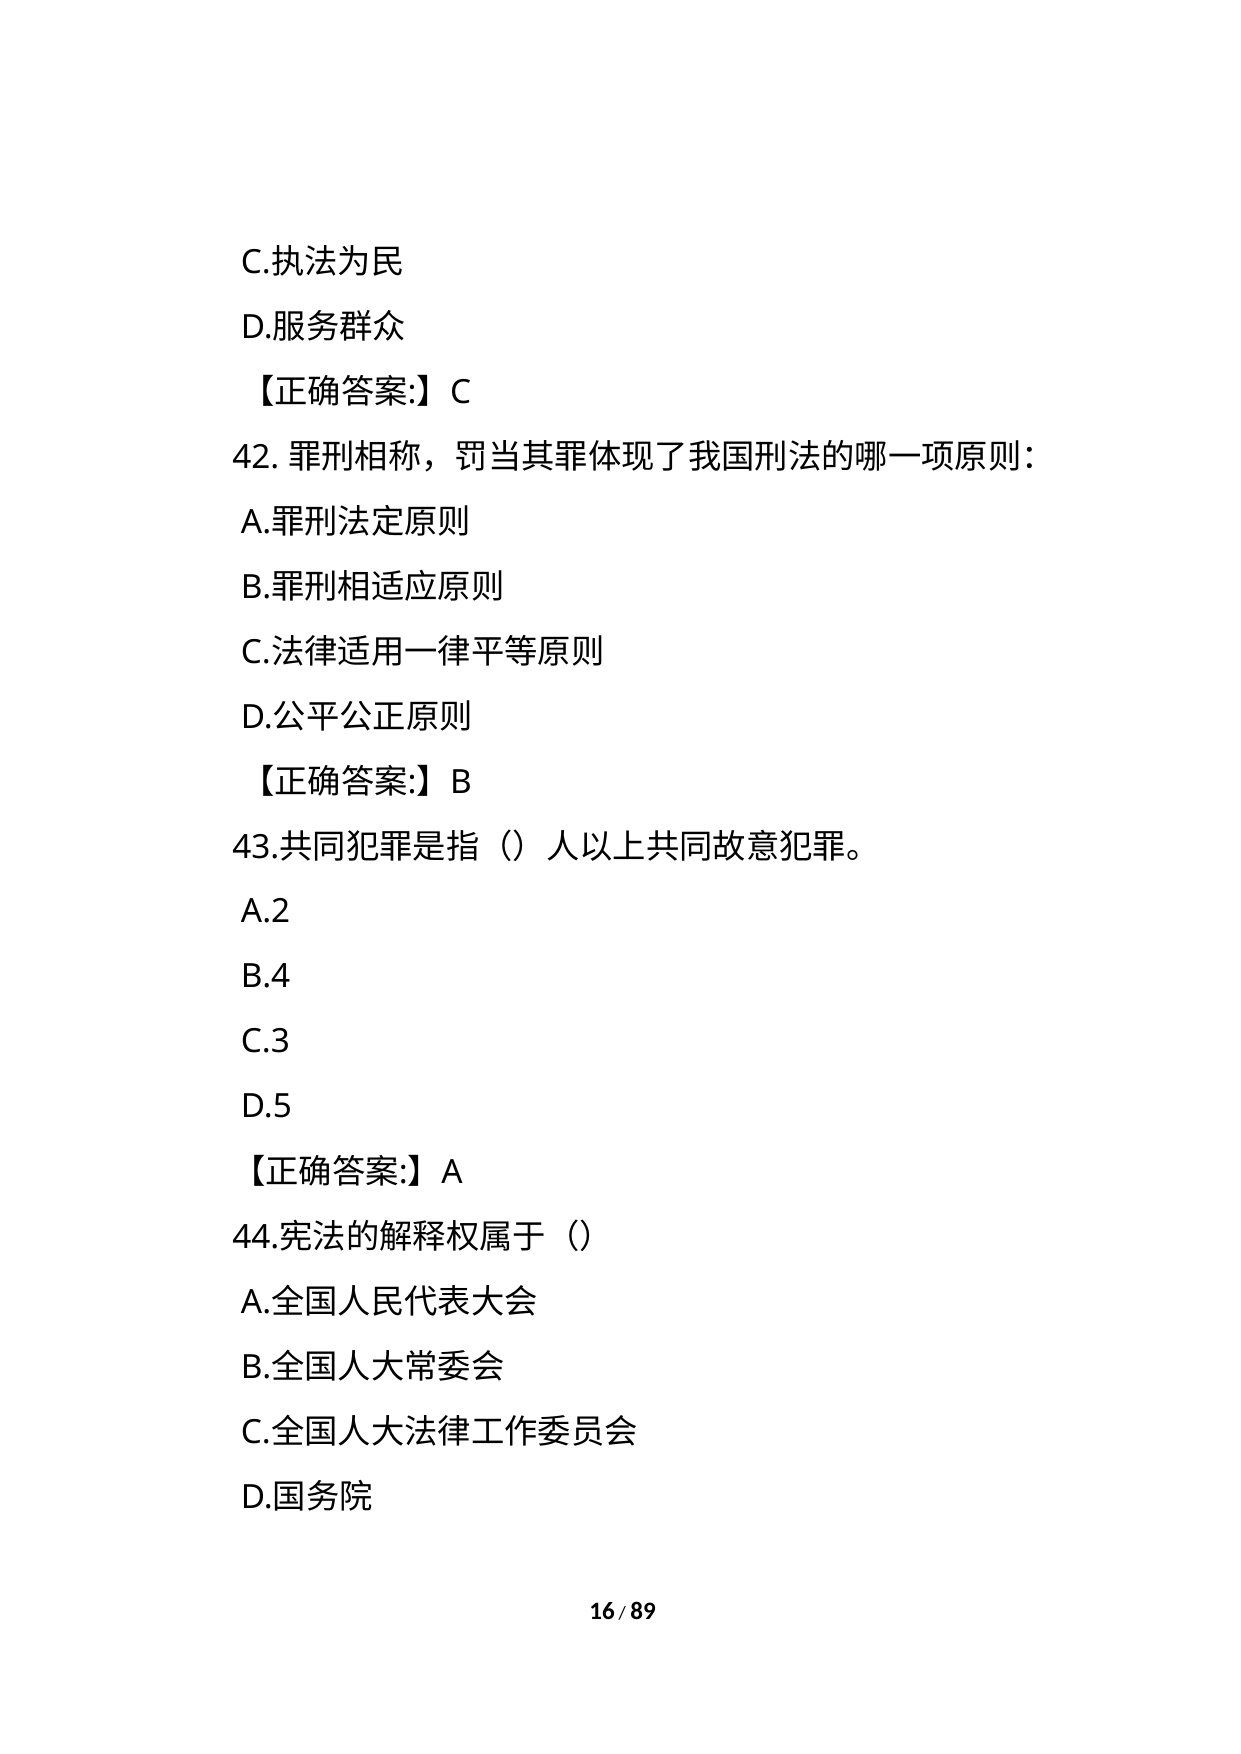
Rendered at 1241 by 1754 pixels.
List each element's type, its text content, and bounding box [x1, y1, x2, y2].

text C.全国人大法律工作委员会 [165, 1397, 1075, 1462]
text C.执法为民 [165, 227, 1075, 292]
text D.5 [165, 1072, 1075, 1137]
text 42. 罪刑相称，罚当其罪体现了我国刑法的哪一项原则： [165, 422, 1075, 487]
text D.国务院 [165, 1462, 1075, 1527]
text B.罪刑相适应原则 [165, 552, 1075, 617]
text A.罪刑法定原则 [165, 487, 1075, 552]
text 43.共同犯罪是指（）人以上共同故意犯罪。 [165, 812, 1075, 877]
text 【正确答案:】A [165, 1137, 1075, 1202]
text D.公平公正原则 [165, 682, 1075, 747]
text A.2 [165, 877, 1075, 942]
text A.全国人民代表大会 [165, 1267, 1075, 1332]
text 【正确答案:】B [165, 747, 1075, 812]
text B.全国人大常委会 [165, 1332, 1075, 1397]
text C.3 [165, 1007, 1075, 1072]
text 44.宪法的解释权属于（） [165, 1202, 1075, 1267]
text 【正确答案:】C [165, 357, 1075, 422]
text C.法律适用一律平等原则 [165, 617, 1075, 682]
text D.服务群众 [165, 292, 1075, 357]
text B.4 [165, 942, 1075, 1007]
